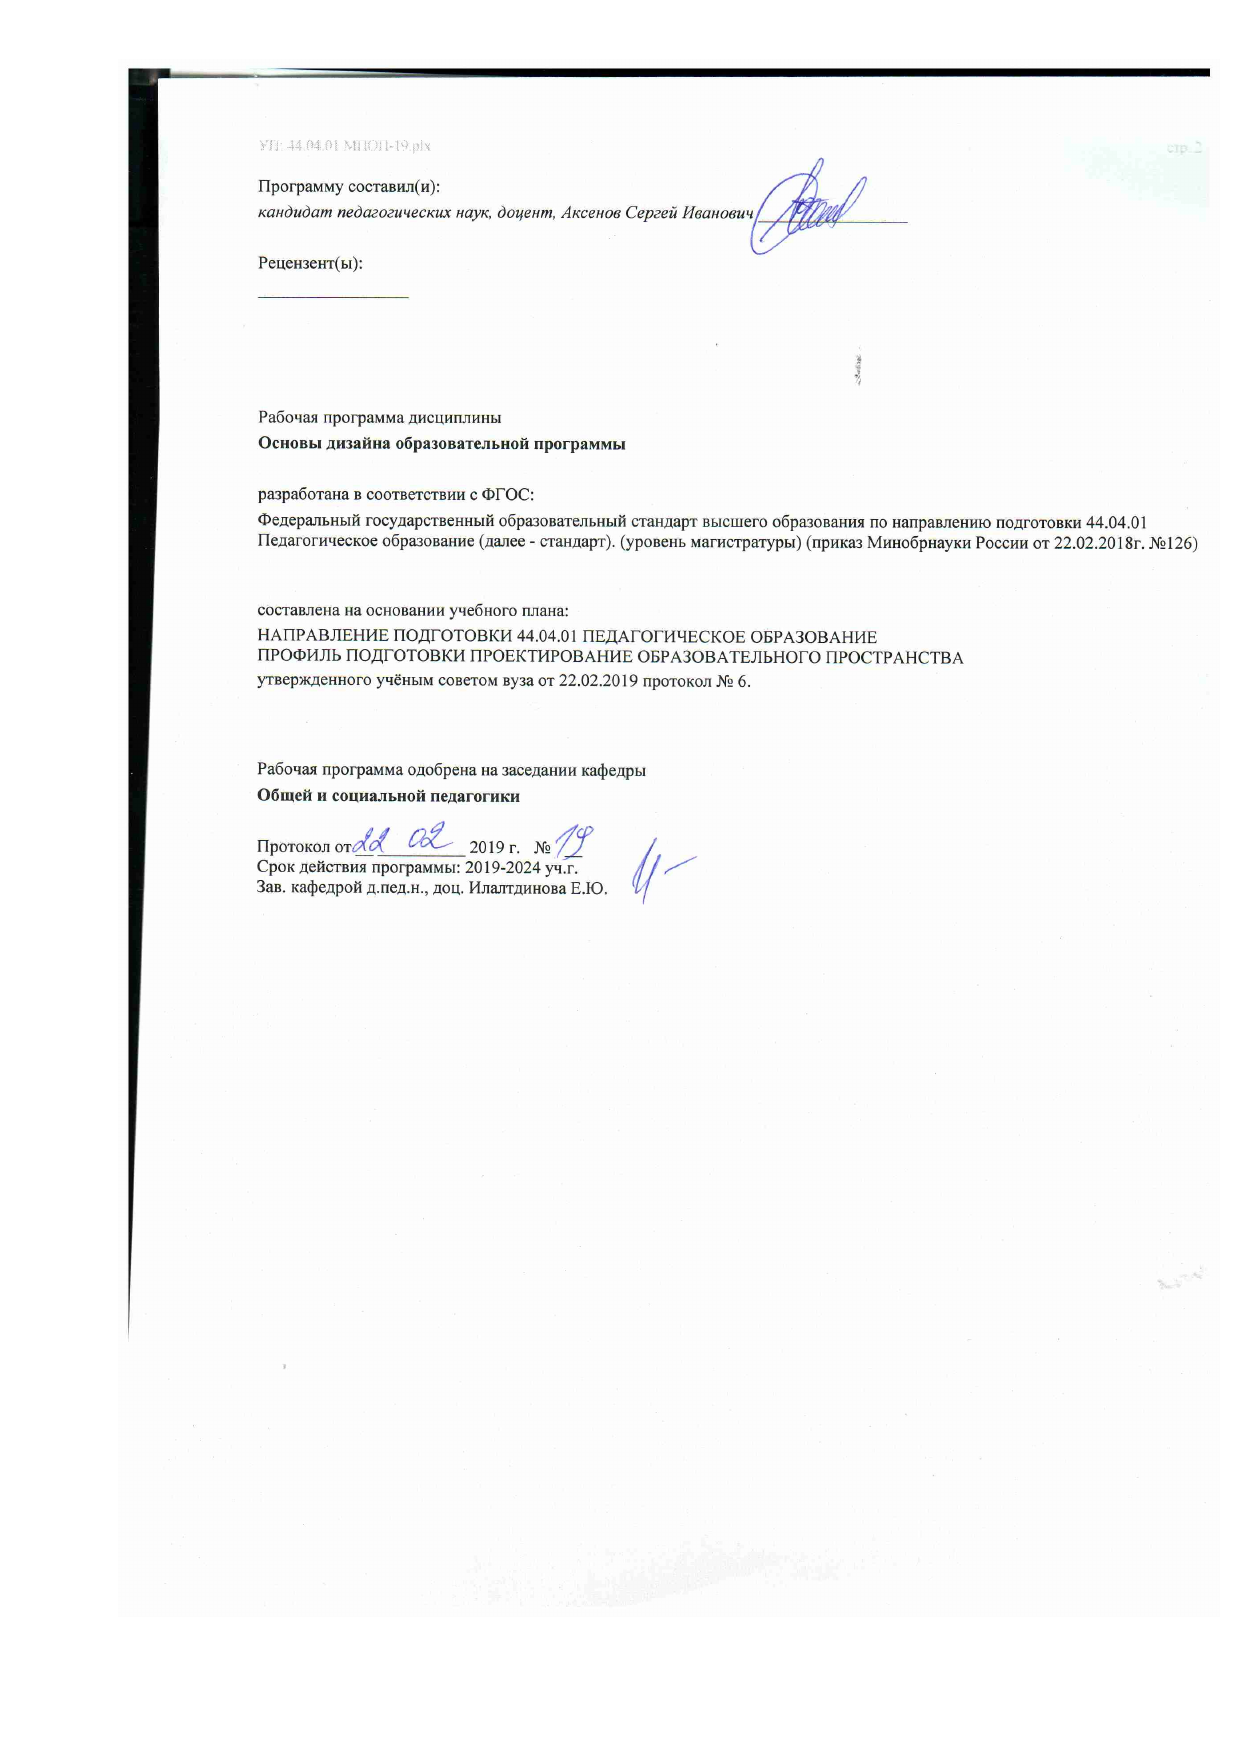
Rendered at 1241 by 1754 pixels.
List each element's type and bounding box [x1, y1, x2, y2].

picture [118, 59, 1220, 1617]
